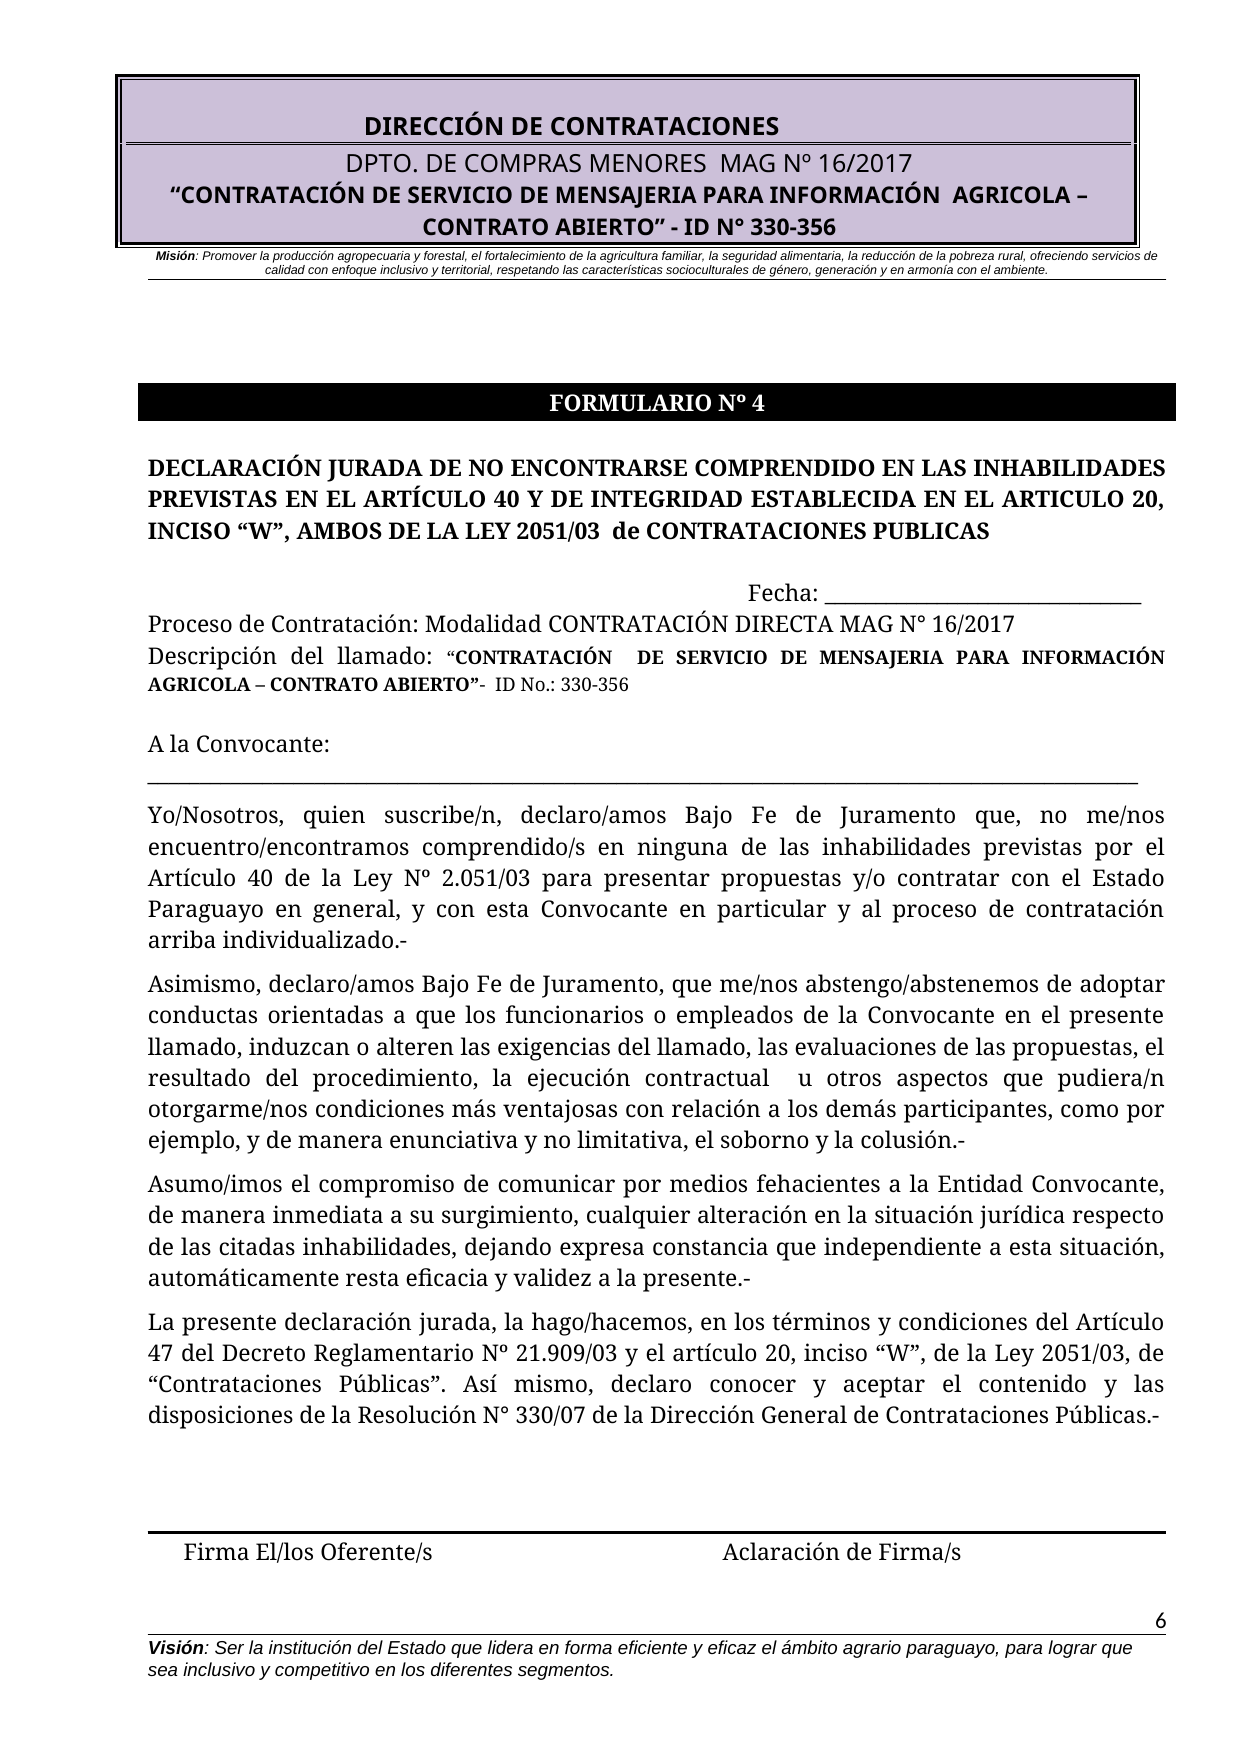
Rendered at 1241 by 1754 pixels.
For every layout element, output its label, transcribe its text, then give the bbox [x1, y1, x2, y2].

text Proceso de Contratación: Modalidad CONTRATACIÓN DIRECTA MAG N° 16/2017 [148, 608, 1166, 639]
text Yo/Nosotros, quien suscribe/n, declaro/amos Bajo Fe de Juramento que, no me/nos encuentro/encontramos comprendido/s en ninguna de las inhabilidades previstas por el Artículo 40 de la Ley Nº 2.051/03 para presentar propuestas y/o contratar con el Estado Paraguayo en general, y con esta Convocante en particular y al proceso de contratación arriba individualizado.- [148, 799, 1166, 956]
text La presente declaración jurada, la hago/hacemos, en los términos y condiciones del Artículo 47 del Decreto Reglamentario Nº 21.909/03 y el artículo 20, inciso “W”, de la Ley 2051/03, de “Contrataciones Públicas”. Así mismo, declaro conocer y aceptar el contenido y las disposiciones de la Resolución N° 330/07 de la Dirección General de Contrataciones Públicas.- [148, 1306, 1166, 1431]
text Fecha: [748, 577, 1166, 608]
text FORMULARIO Nº 4 [139, 384, 1175, 420]
text DECLARACIÓN JURADA DE NO ENCONTRARSE COMPRENDIDO EN LAS INHABILIDADES PREVISTAS EN EL ARTÍCULO 40 Y DE INTEGRIDAD ESTABLECIDA EN EL ARTICULO 20, INCISO “W”, AMBOS DE LA LEY 2051/03 de CONTRATACIONES PUBLICAS [148, 452, 1166, 546]
text Asumo/imos el compromiso de comunicar por medios fehacientes a la Entidad Convocante, de manera inmediata a su surgimiento, cualquier alteración en la situación jurídica respecto de las citadas inhabilidades, dejando expresa constancia que independiente a esta situación, automáticamente resta eficacia y validez a la presente.- [148, 1168, 1166, 1293]
text Descripción del llamado: “CONTRATACIÓN DE SERVICIO DE MENSAJERIA PARA INFORMACIÓN AGRICOLA – CONTRATO ABIERTO”- ID No.: 330-356 [148, 639, 1166, 696]
text A la Convocante: [148, 728, 1166, 759]
text Firma El/los Oferente/s Aclaración de Firma/s [148, 1534, 1166, 1567]
text Asimismo, declaro/amos Bajo Fe de Juramento, que me/nos abstengo/abstenemos de adoptar conductas orientadas a que los funcionarios o empleados de la Convocante en el presente llamado, induzcan o alteren las exigencias del llamado, las evaluaciones de las propuestas, el resultado del procedimiento, la ejecución contractual u otros aspectos que pudiera/n otorgarme/nos condiciones más ventajosas con relación a los demás participantes, como por ejemplo, y de manera enunciativa y no limitativa, el soborno y la colusión.- [148, 968, 1166, 1156]
